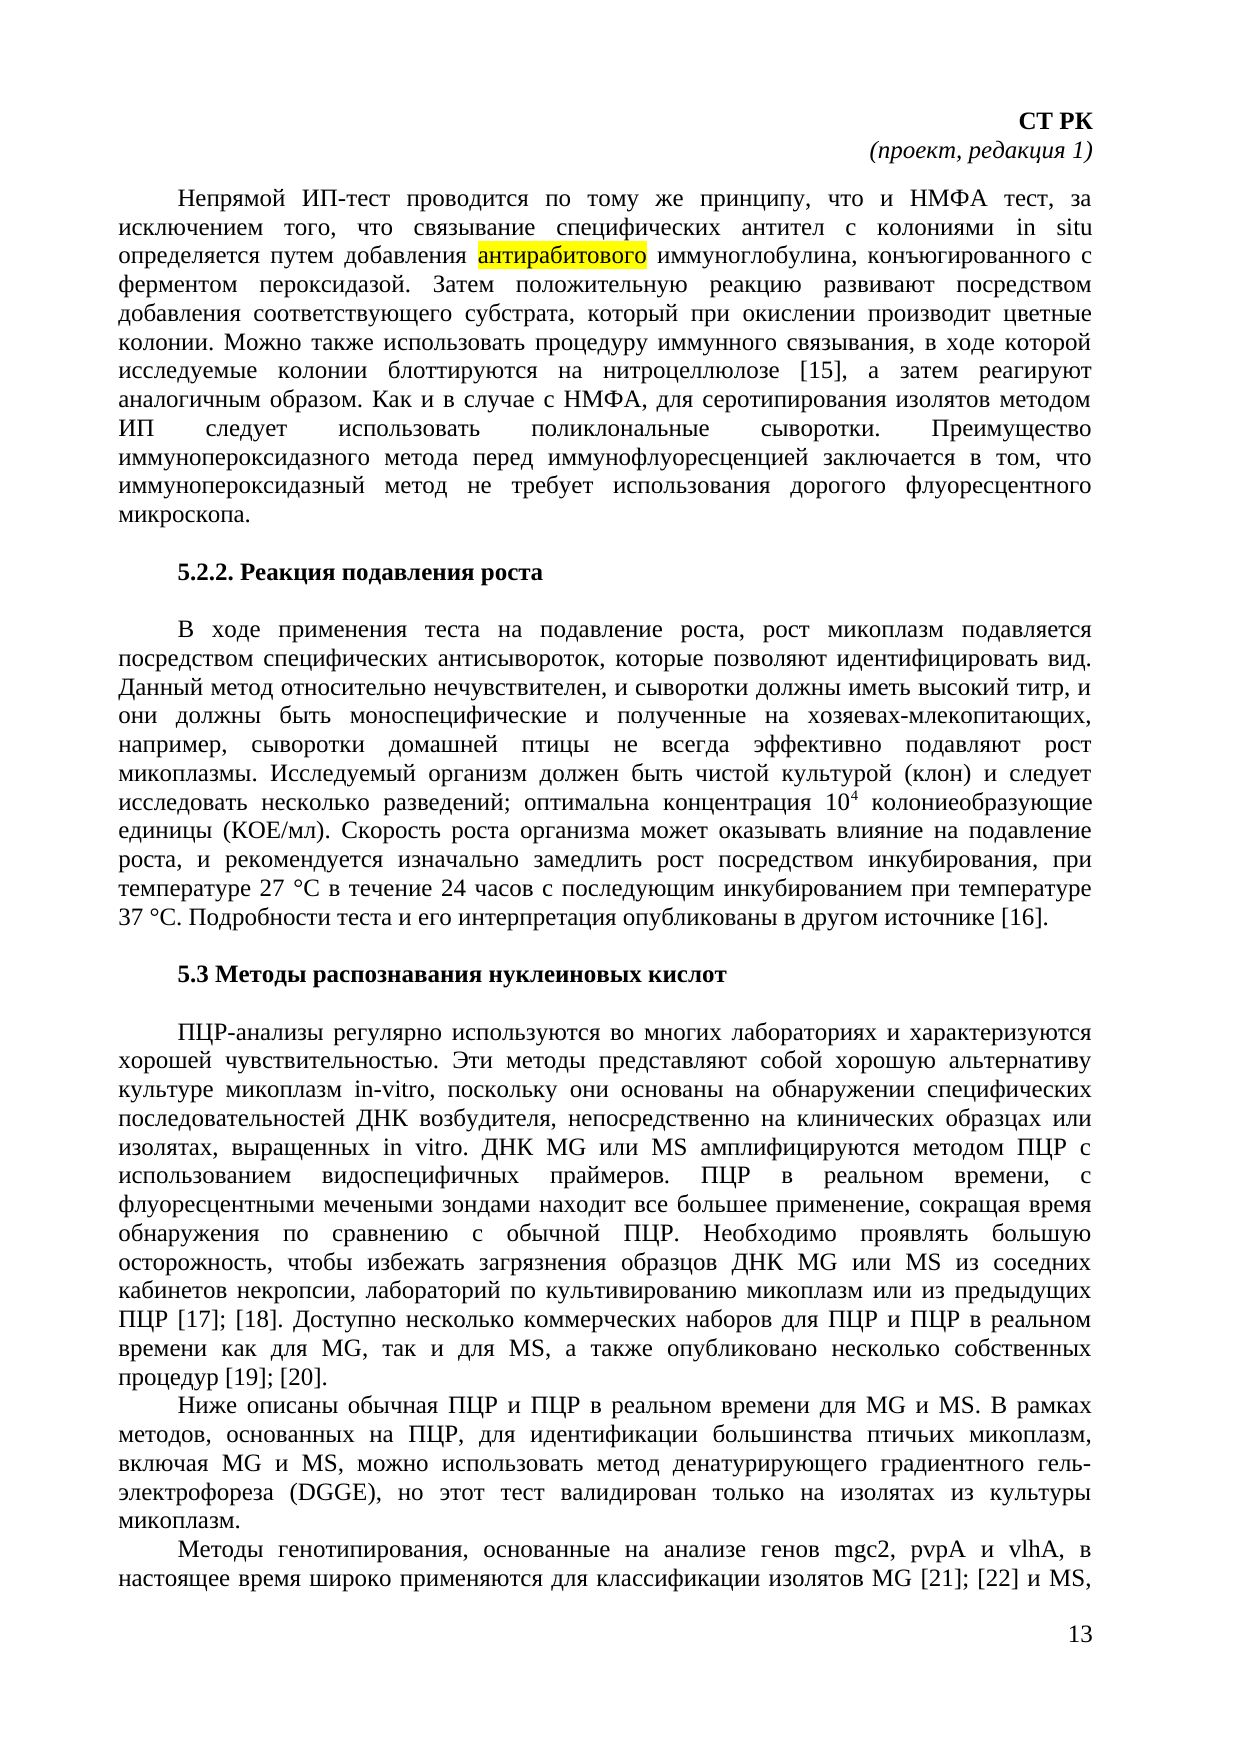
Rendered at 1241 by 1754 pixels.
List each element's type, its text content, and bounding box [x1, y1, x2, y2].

text 5.3 Методы распознавания нуклеиновых кислот [118, 959, 1092, 988]
text ПЦР-анализы регулярно используются во многих лабораториях и характеризуются хорошей чувствительностью. Эти методы представляют собой хорошую альтернативу культуре микоплазм in-vitro, поскольку они основаны на обнаружении специфических последовательностей ДНК возбудителя, непосредственно на клинических образцах или изолятах, выращенных in vitro. ДНК MG или MS амплифицируются методом ПЦР с использованием видоспецифичных праймеров. ПЦР в реальном времени, с флуоресцентными мечеными зондами находит все большее применение, сокращая время обнаружения по сравнению с обычной ПЦР. Необходимо проявлять большую осторожность, чтобы избежать загрязнения образцов ДНК MG или MS из соседних кабинетов некропсии, лабораторий по культивированию микоплазм или из предыдущих ПЦР [17]; [18]. Доступно несколько коммерческих наборов для ПЦР и ПЦР в реальном времени как для MG, так и для MS, а также опубликовано несколько собственных процедур [19]; [20]. [118, 1017, 1092, 1391]
text В ходе применения теста на подавление роста, рост микоплазм подавляется посредством специфических антисывороток, которые позволяют идентифицировать вид. Данный метод относительно нечувствителен, и сыворотки должны иметь высокий титр, и они должны быть моноспецифические и полученные на хозяевах-млекопитающих, например, сыворотки домашней птицы не всегда эффективно подавляют рост микоплазмы. Исследуемый организм должен быть чистой культурой (клон) и следует исследовать несколько разведений; оптимальна концентрация 104 колониеобразующие единицы (КОЕ/мл). Скорость роста организма может оказывать влияние на подавление роста, и рекомендуется изначально замедлить рост посредством инкубирования, при температуре 27 °C в течение 24 часов с последующим инкубированием при температуре 37 °C. Подробности теста и его интерпретация опубликованы в другом источнике [16]. [118, 614, 1092, 931]
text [118, 1534, 1092, 1592]
text Ниже описаны обычная ПЦР и ПЦР в реальном времени для MG и MS. В рамках методов, основанных на ПЦР, для идентификации большинства птичьих микоплазм, включая MG и MS, можно использовать метод денатурирующего градиентного гель-электрофореза (DGGE), но этот тест валидирован только на изолятах из культуры микоплазм. [118, 1391, 1092, 1534]
text 5.2.2. Реакция подавления роста [118, 557, 1092, 586]
text Непрямой ИП-тест проводится по тому же принципу, что и НМФА тест, за исключением того, что связывание специфических антител с колониями in situ определяется путем добавления антирабитового иммуноглобулина, конъюгированного с ферментом пероксидазой. Затем положительную реакцию развивают посредством добавления соответствующего субстрата, который при окислении производит цветные колонии. Можно также использовать процедуру иммунного связывания, в ходе которой исследуемые колонии блоттируются на нитроцеллюлозе [15], а затем реагируют аналогичным образом. Как и в случае с НМФА, для серотипирования изолятов методом ИП следует использовать поликлональные сыворотки. Преимущество иммунопероксидазного метода перед иммунофлуоресценцией заключается в том, что иммунопероксидазный метод не требует использования дорогого флуоресцентного микроскопа. [118, 183, 1092, 528]
